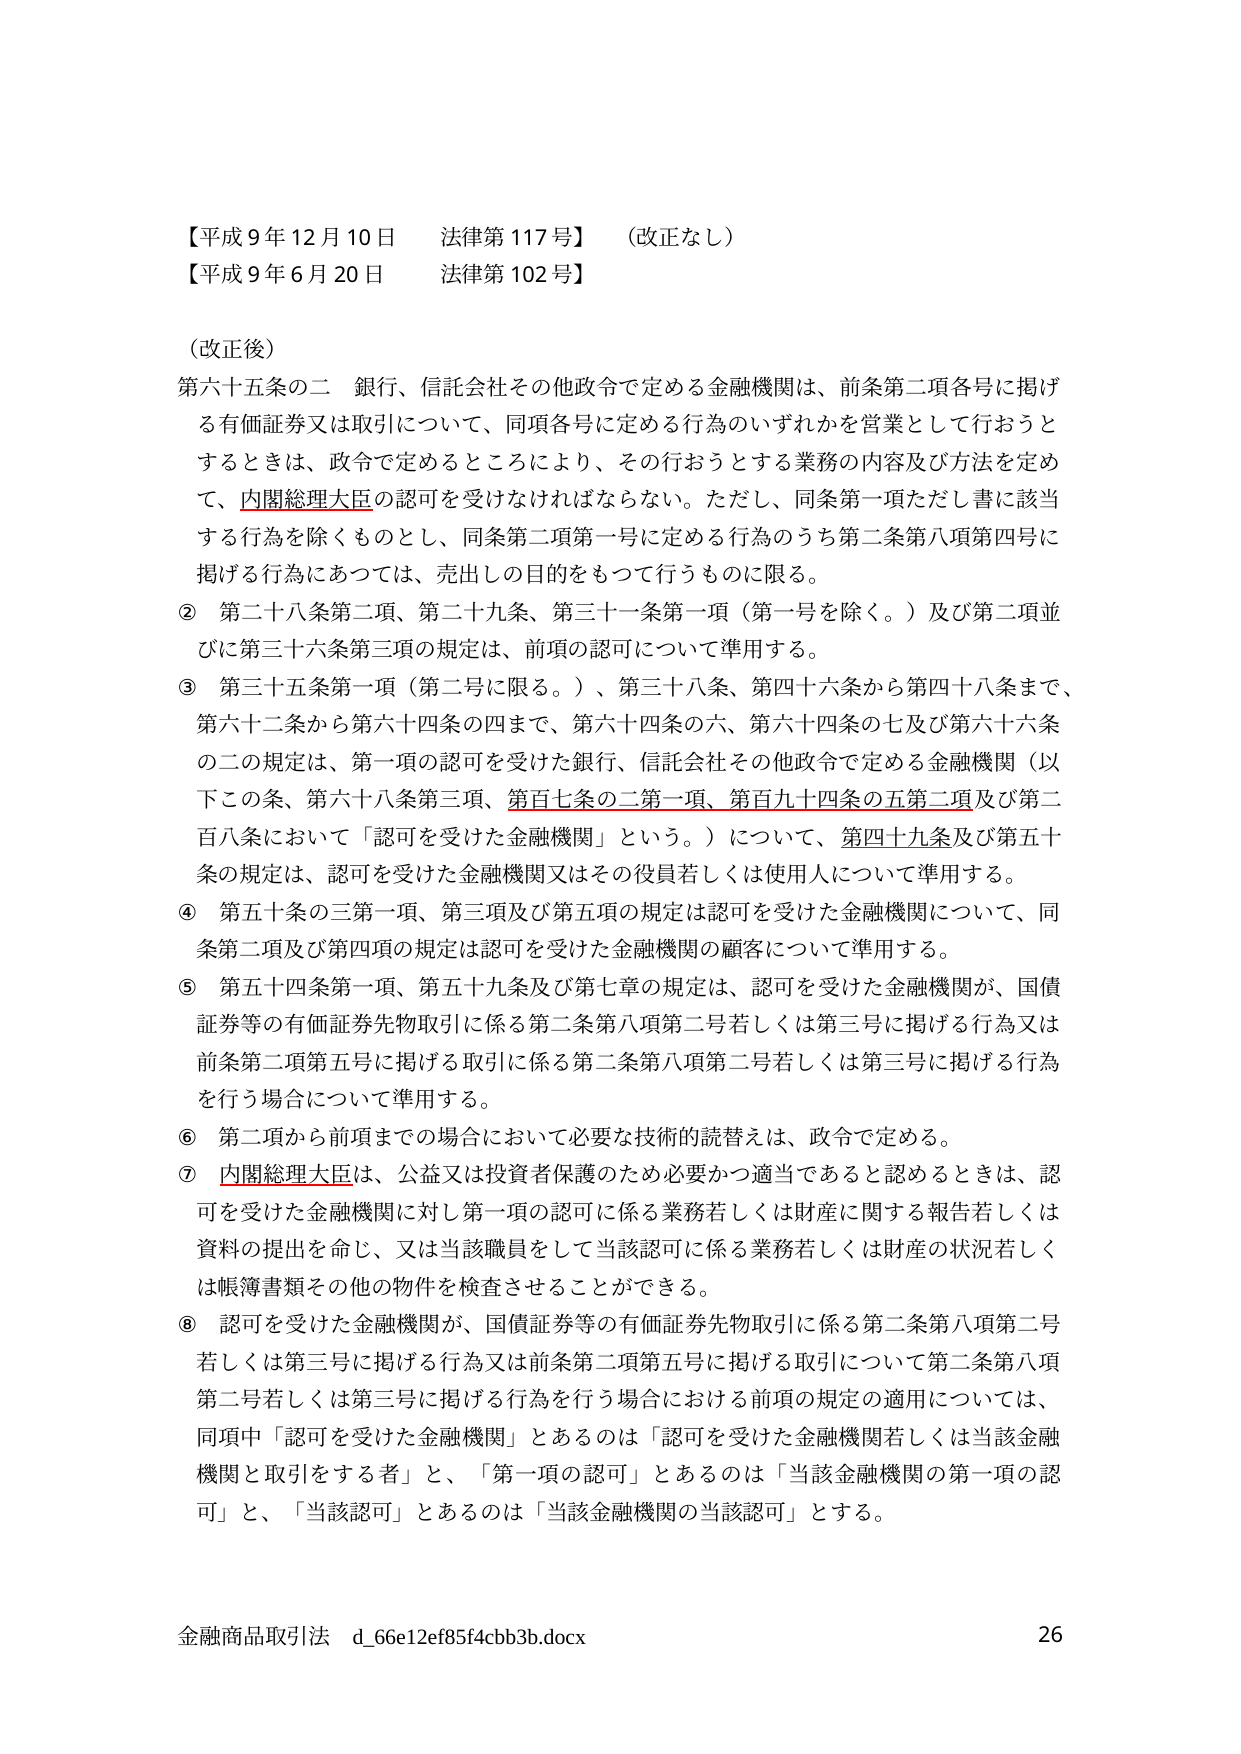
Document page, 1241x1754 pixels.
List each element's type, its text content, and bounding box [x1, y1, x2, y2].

text ⑦ 内閣総理大臣は、公益又は投資者保護のため必要かつ適当であると認めるときは、認可を受けた金融機関に対し第一項の認可に係る業務若しくは財産に関する報告若しくは資料の提出を命じ、又は当該職員をして当該認可に係る業務若しくは財産の状況若しくは帳簿書類その他の物件を検査させることができる。 [177, 1154, 1063, 1304]
text ⑥ 第二項から前項までの場合において必要な技術的読替えは、政令で定める。 [177, 1117, 1063, 1154]
text ④ 第五十条の三第一項、第三項及び第五項の規定は認可を受けた金融機関について、同条第二項及び第四項の規定は認可を受けた金融機関の顧客について準用する。 [177, 892, 1063, 967]
text （改正後） [177, 329, 1063, 367]
text 【平成9年6月20日 法律第102号】 [177, 254, 1063, 292]
text ② 第二十八条第二項、第二十九条、第三十一条第一項（第一号を除く。）及び第二項並びに第三十六条第三項の規定は、前項の認可について準用する。 [177, 592, 1063, 667]
text ⑤ 第五十四条第一項、第五十九条及び第七章の規定は、認可を受けた金融機関が、国債証券等の有価証券先物取引に係る第二条第八項第二号若しくは第三号に掲げる行為又は前条第二項第五号に掲げる取引に係る第二条第八項第二号若しくは第三号に掲げる行為を行う場合について準用する。 [177, 967, 1063, 1117]
text ⑧ 認可を受けた金融機関が、国債証券等の有価証券先物取引に係る第二条第八項第二号若しくは第三号に掲げる行為又は前条第二項第五号に掲げる取引について第二条第八項第二号若しくは第三号に掲げる行為を行う場合における前項の規定の適用については、同項中「認可を受けた金融機関」とあるのは「認可を受けた金融機関若しくは当該金融機関と取引をする者」と、「第一項の認可」とあるのは「当該金融機関の第一項の認可」と、「当該認可」とあるのは「当該金融機関の当該認可」とする。 [177, 1304, 1063, 1529]
text ③ 第三十五条第一項（第二号に限る。）、第三十八条、第四十六条から第四十八条まで、第六十二条から第六十四条の四まで、第六十四条の六、第六十四条の七及び第六十六条の二の規定は、第一項の認可を受けた銀行、信託会社その他政令で定める金融機関（以下この条、第六十八条第三項、第百七条の二第一項、第百九十四条の五第二項及び第二百八条において「認可を受けた金融機関」という。）について、第四十九条及び第五十条の規定は、認可を受けた金融機関又はその役員若しくは使用人について準用する。 [177, 667, 1063, 892]
text 第六十五条の二 銀行、信託会社その他政令で定める金融機関は、前条第二項各号に掲げる有価証券又は取引について、同項各号に定める行為のいずれかを営業として行おうとするときは、政令で定めるところにより、その行おうとする業務の内容及び方法を定めて、内閣総理大臣の認可を受けなければならない。ただし、同条第一項ただし書に該当する行為を除くものとし、同条第二項第一号に定める行為のうち第二条第八項第四号に掲げる行為にあつては、売出しの目的をもつて行うものに限る。 [177, 367, 1063, 592]
text 【平成9年12月10日 法律第117号】 （改正なし） [177, 217, 1063, 254]
